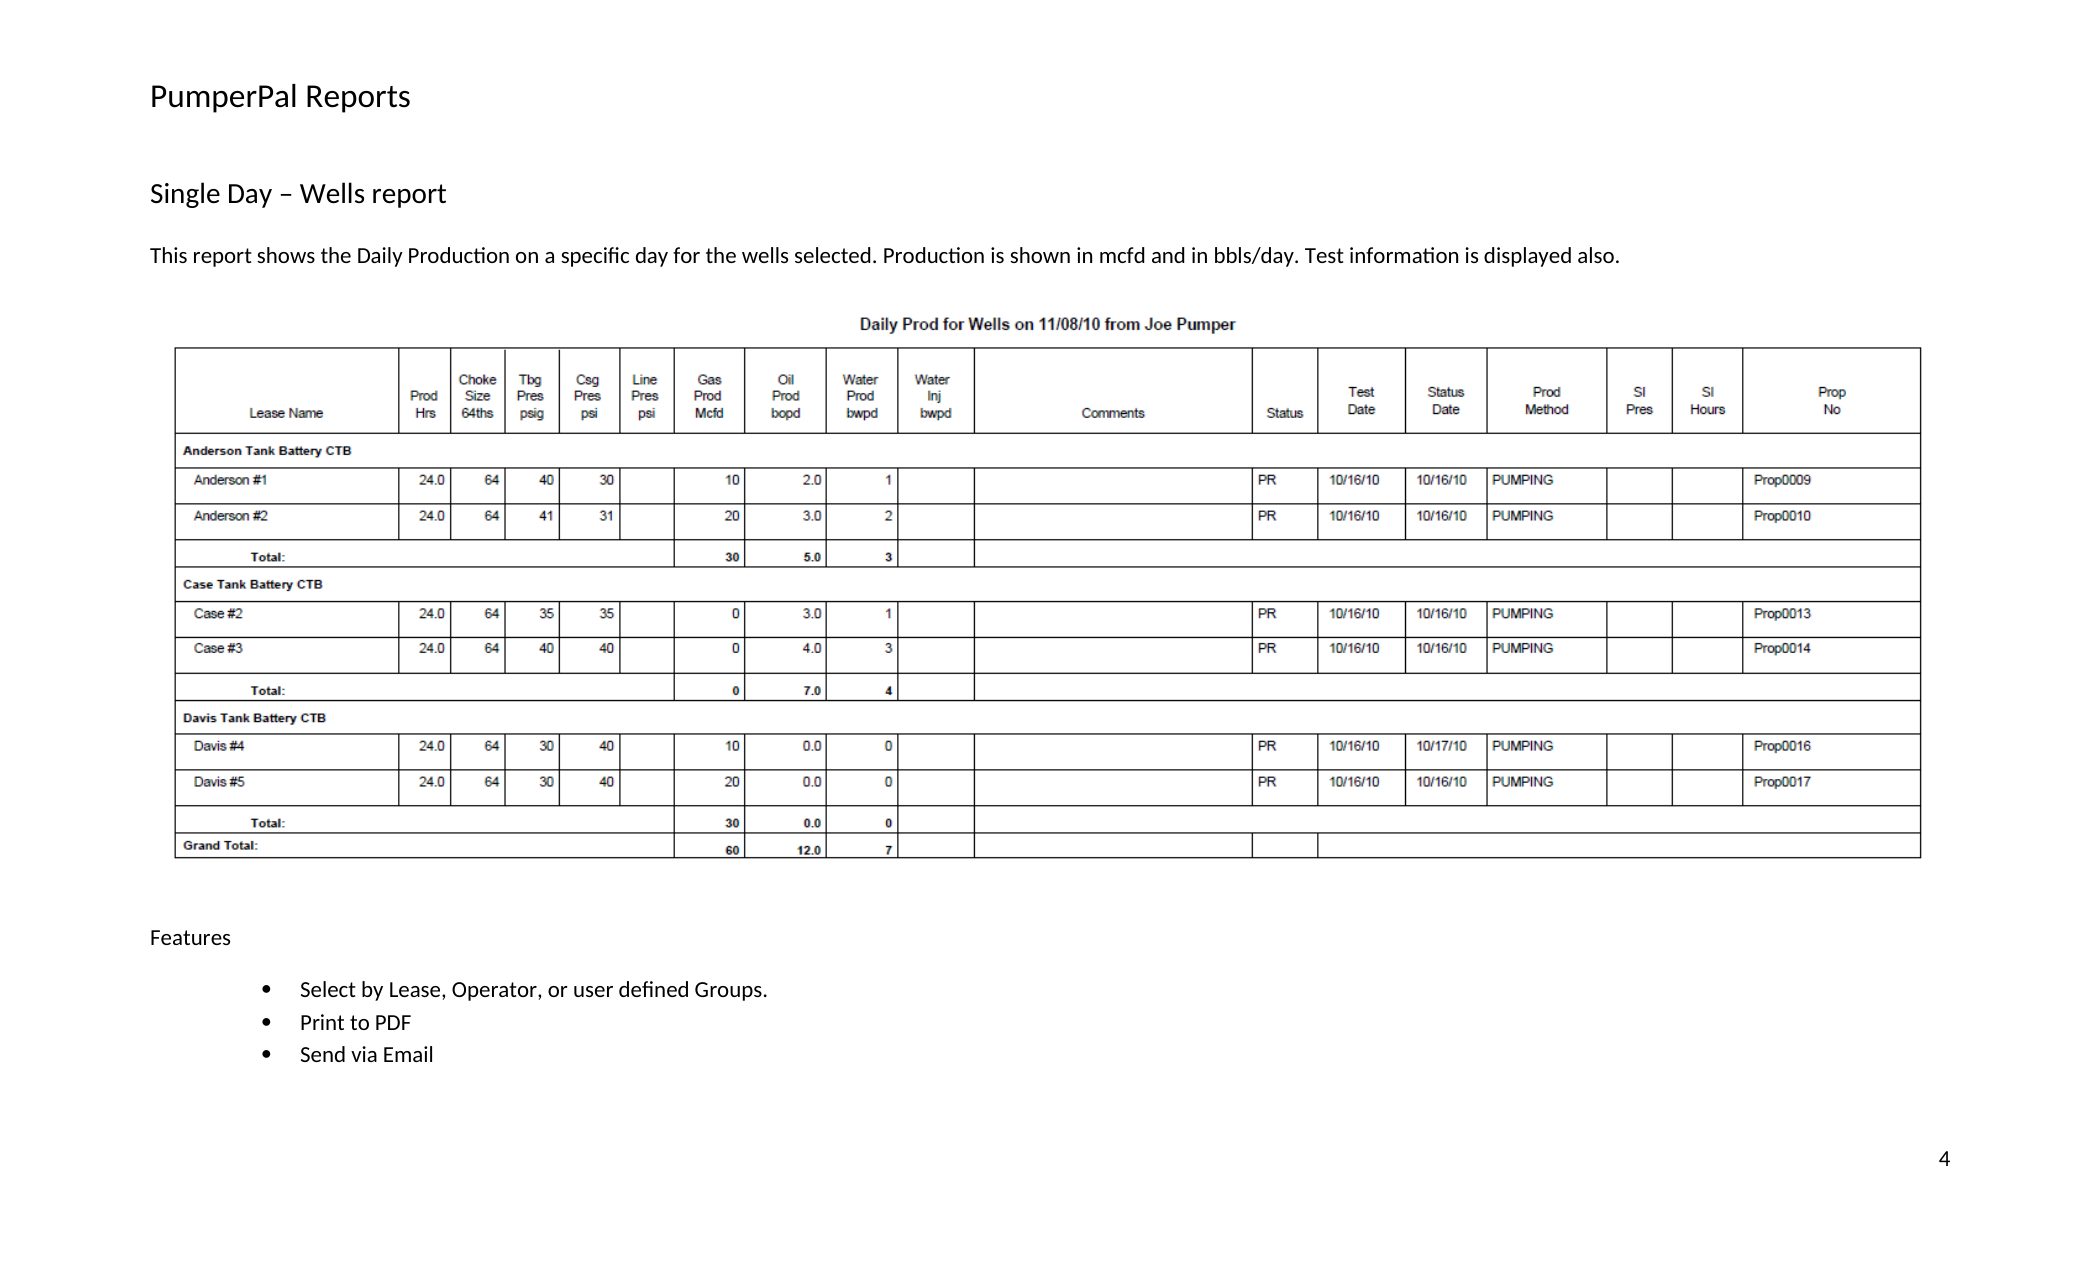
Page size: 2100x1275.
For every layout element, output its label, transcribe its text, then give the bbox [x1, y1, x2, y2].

text This report shows the Daily Production on a specific day for the wells selected. Production is shown in mcfd and in bbls/day. Test information is displayed also. [150, 241, 1950, 269]
list Send via Email [262, 1040, 1950, 1068]
picture [150, 293, 1951, 898]
list Print to PDF [262, 1008, 1950, 1036]
list Select by Lease, Operator, or user defined Groups. [262, 976, 1950, 1004]
subtitle Single Day – Wells report [150, 175, 1950, 211]
text Features [150, 923, 1950, 951]
